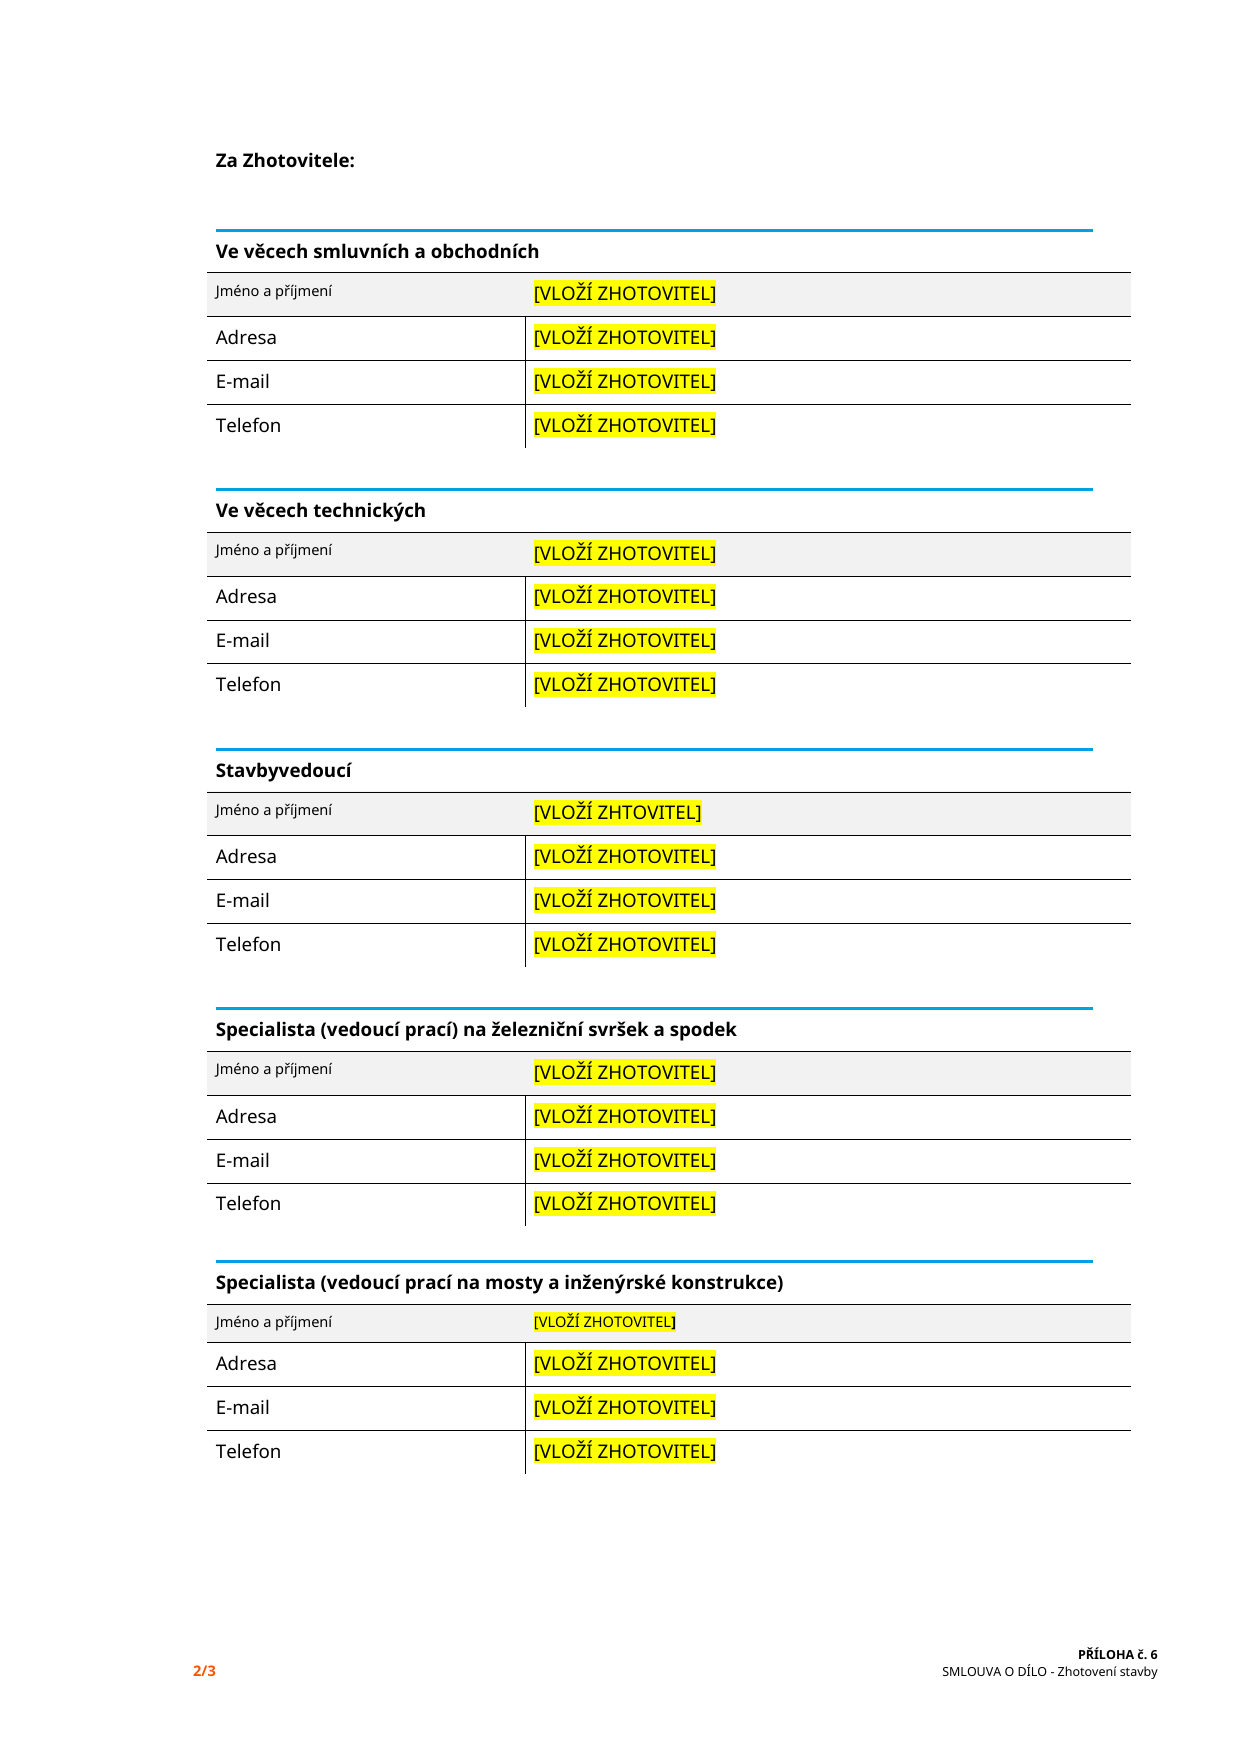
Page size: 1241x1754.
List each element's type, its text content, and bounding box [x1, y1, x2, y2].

table_header [VLOŽÍ ZHOTOVITEL] [526, 1305, 1131, 1342]
table_cell [VLOŽÍ ZHOTOVITEL] [526, 836, 1131, 879]
table_cell [VLOŽÍ ZHOTOVITEL] [526, 1140, 1131, 1182]
text Stavbyvedoucí [216, 751, 1093, 783]
table_cell Adresa [207, 577, 525, 619]
table_cell [VLOŽÍ ZHOTOVITEL] [526, 361, 1131, 404]
table_cell Adresa [207, 836, 525, 879]
table_cell Telefon [207, 1184, 525, 1226]
table_cell Telefon [207, 1431, 525, 1474]
table_cell [VLOŽÍ ZHOTOVITEL] [526, 1387, 1131, 1430]
table_cell Telefon [207, 924, 525, 967]
table_header Jméno a příjmení [207, 273, 526, 316]
table_header [VLOŽÍ ZHTOVITEL] [526, 793, 1131, 835]
table_header Jméno a příjmení [207, 1052, 526, 1095]
table_cell [VLOŽÍ ZHOTOVITEL] [526, 317, 1131, 360]
table_cell [VLOŽÍ ZHOTOVITEL] [526, 1184, 1131, 1226]
text Ve věcech technických [216, 491, 1093, 523]
table_cell [VLOŽÍ ZHOTOVITEL] [526, 1096, 1131, 1139]
table_cell E-mail [207, 880, 525, 923]
table_cell E-mail [207, 1140, 525, 1182]
table_cell [VLOŽÍ ZHOTOVITEL] [526, 1343, 1131, 1386]
table_cell [VLOŽÍ ZHOTOVITEL] [526, 924, 1131, 967]
table_cell [VLOŽÍ ZHOTOVITEL] [526, 880, 1131, 923]
table_cell Adresa [207, 1343, 525, 1386]
table_cell Adresa [207, 317, 525, 360]
table_cell Adresa [207, 1096, 525, 1139]
table_cell Telefon [207, 405, 525, 448]
table_header [VLOŽÍ ZHOTOVITEL] [526, 1052, 1131, 1095]
table_header Jméno a příjmení [207, 793, 526, 835]
text Specialista (vedoucí prací) na železniční svršek a spodek [216, 1010, 1093, 1042]
table_header [VLOŽÍ ZHOTOVITEL] [526, 533, 1131, 576]
table_cell Telefon [207, 664, 525, 707]
table_header Jméno a příjmení [207, 533, 526, 576]
table_cell [VLOŽÍ ZHOTOVITEL] [526, 1431, 1131, 1474]
text Specialista (vedoucí prací na mosty a inženýrské konstrukce) [216, 1263, 1093, 1295]
table_cell E-mail [207, 361, 525, 404]
table_cell [VLOŽÍ ZHOTOVITEL] [526, 405, 1131, 448]
table_cell [VLOŽÍ ZHOTOVITEL] [526, 577, 1131, 619]
text Za Zhotovitele: [216, 147, 1093, 173]
table_cell [VLOŽÍ ZHOTOVITEL] [526, 621, 1131, 663]
text Ve věcech smluvních a obchodních [216, 232, 1093, 263]
table_cell E-mail [207, 1387, 525, 1430]
table_cell E-mail [207, 621, 525, 663]
table_cell [VLOŽÍ ZHOTOVITEL] [526, 664, 1131, 707]
table_header Jméno a příjmení [207, 1305, 526, 1342]
table_header [VLOŽÍ ZHOTOVITEL] [526, 273, 1131, 316]
